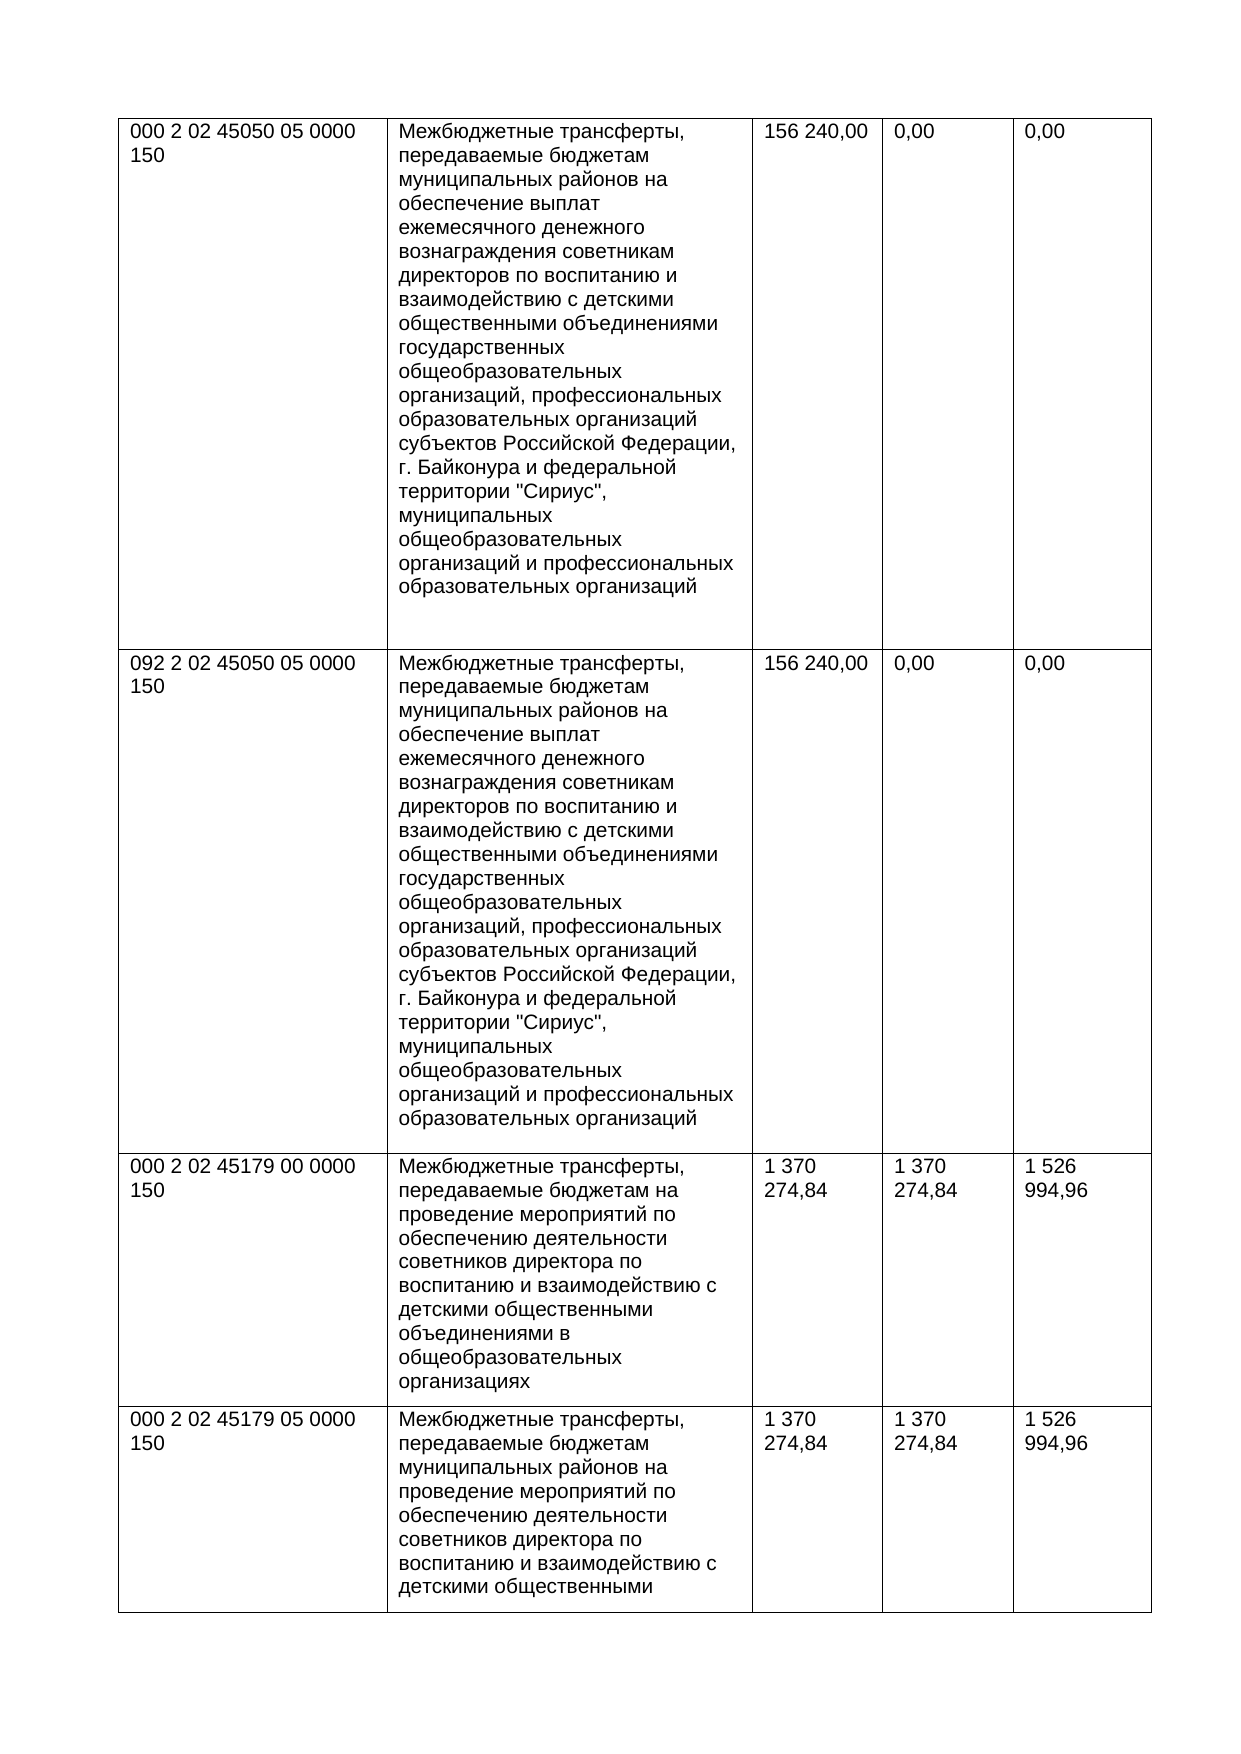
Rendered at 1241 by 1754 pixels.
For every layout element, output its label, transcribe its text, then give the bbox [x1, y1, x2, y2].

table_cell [119, 1407, 387, 1612]
table_cell 092 2 02 45050 05 0000 150 [119, 650, 387, 1152]
table_cell 000 2 02 45179 00 0000 150 [119, 1154, 387, 1406]
table_cell 0,00 [1014, 650, 1151, 1152]
table_cell Межбюджетные трансферты, передаваемые бюджетам на проведение мероприятий по обеспечению деятельности советников директора по воспитанию и взаимодействию с детскими общественными объединениями в общеобразовательных организациях [388, 1154, 752, 1406]
table_cell 1 370 274,84 [753, 1407, 882, 1612]
table_cell 0,00 [883, 650, 1013, 1152]
table_cell 156 240,00 [753, 650, 882, 1152]
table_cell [388, 1407, 752, 1612]
table_cell 1 526 994,96 [1014, 1154, 1151, 1406]
table_cell 1 526 994,96 [1014, 1407, 1151, 1612]
table_cell 000 2 02 45050 05 0000 150 [119, 119, 387, 649]
table_cell 1 370 274,84 [883, 1154, 1013, 1406]
table_cell 156 240,00 [753, 119, 882, 649]
table_cell Межбюджетные трансферты, передаваемые бюджетам муниципальных районов на обеспечение выплат ежемесячного денежного вознаграждения советникам директоров по воспитанию и взаимодействию с детскими общественными объединениями государственных общеобразовательных организаций, профессиональных образовательных организаций субъектов Российской Федерации, г. Байконура и федеральной территории "Сириус", муниципальных общеобразовательных организаций и профессиональных образовательных организаций [388, 119, 752, 649]
table_cell 1 370 274,84 [753, 1154, 882, 1406]
table_cell 1 370 274,84 [883, 1407, 1013, 1612]
table_cell 0,00 [883, 119, 1013, 649]
table_cell Межбюджетные трансферты, передаваемые бюджетам муниципальных районов на обеспечение выплат ежемесячного денежного вознаграждения советникам директоров по воспитанию и взаимодействию с детскими общественными объединениями государственных общеобразовательных организаций, профессиональных образовательных организаций субъектов Российской Федерации, г. Байконура и федеральной территории "Сириус", муниципальных общеобразовательных организаций и профессиональных образовательных организаций [388, 650, 752, 1152]
table_cell 0,00 [1014, 119, 1151, 649]
